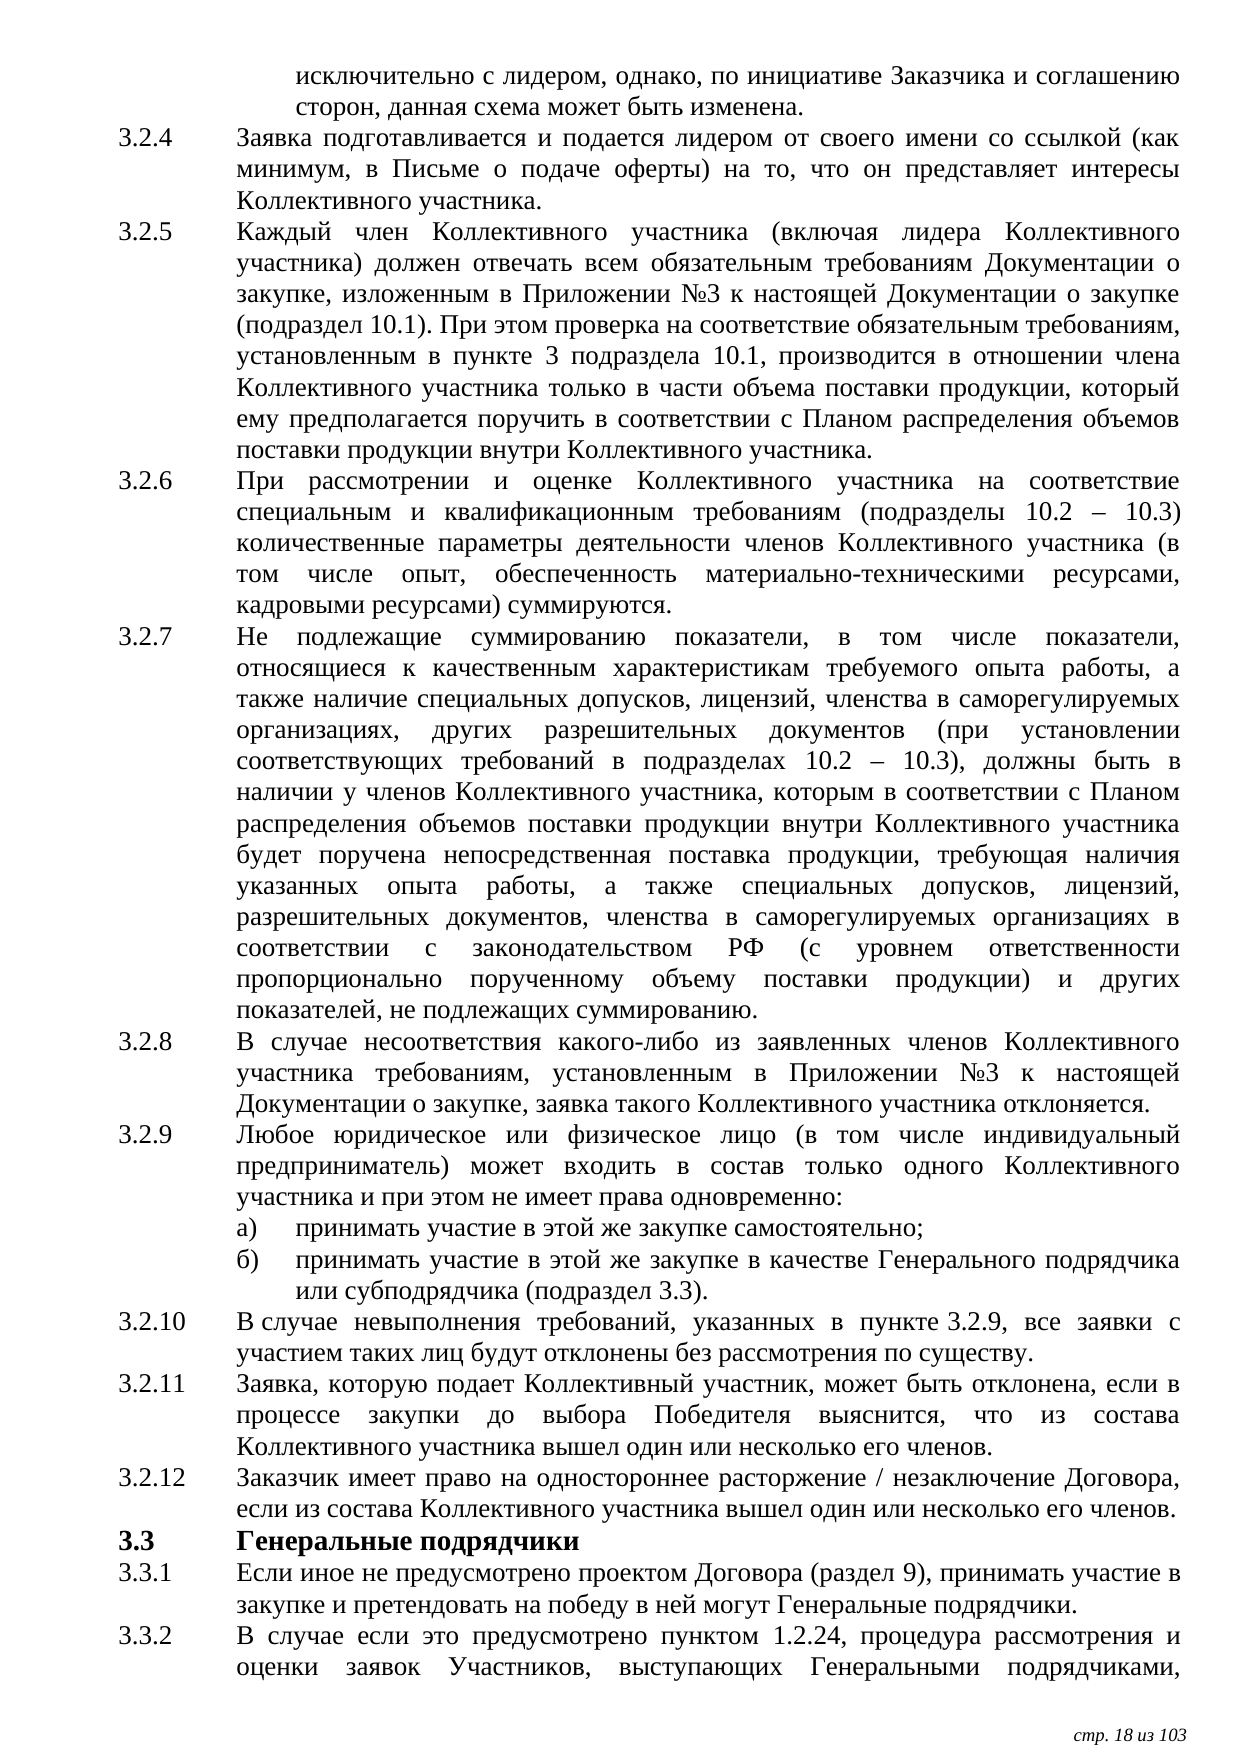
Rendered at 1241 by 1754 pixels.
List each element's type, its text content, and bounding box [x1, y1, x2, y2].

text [236, 59, 1181, 121]
text При рассмотрении и оценке Коллективного участника на соответствие специальным и квалификационным требованиям (подразделы 10.2 – 10.3) количественные параметры деятельности членов Коллективного участника (в том числе опыт, обеспеченность материально-техническими ресурсами, кадровыми ресурсами) суммируются. [118, 464, 1181, 620]
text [118, 1619, 1181, 1681]
text Если иное не предусмотрено проектом Договора (раздел 9), принимать участие в закупке и претендовать на победу в ней могут Генеральные подрядчики. [118, 1557, 1181, 1619]
text Каждый член Коллективного участника (включая лидера Коллективного участника) должен отвечать всем обязательным требованиям Документации о закупке, изложенным в Приложении №3 к настоящей Документации о закупке (подраздел 10.1). При этом проверка на соответствие обязательным требованиям, установленным в пункте 3 подраздела 10.1, производится в отношении члена Коллективного участника только в части объема поставки продукции, который ему предполагается поручить в соответствии с Планом распределения объемов поставки продукции внутри Коллективного участника. [118, 215, 1181, 464]
text принимать участие в этой же закупке в качестве Генерального подрядчика или субподрядчика (подраздел 3.3). [236, 1243, 1181, 1305]
text принимать участие в этой же закупке самостоятельно; [236, 1212, 1181, 1243]
text Заказчик имеет право на одностороннее расторжение / незаключение Договора, если из состава Коллективного участника вышел один или несколько его членов. [118, 1461, 1181, 1523]
text Не подлежащие суммированию показатели, в том числе показатели, относящиеся к качественным характеристикам требуемого опыта работы, а также наличие специальных допусков, лицензий, членства в саморегулируемых организациях, других разрешительных документов (при установлении соответствующих требований в подразделах 10.2 – 10.3), должны быть в наличии у членов Коллективного участника, которым в соответствии с Планом распределения объемов поставки продукции внутри Коллективного участника будет поручена непосредственная поставка продукции, требующая наличия указанных опыта работы, а также специальных допусков, лицензий, разрешительных документов, членства в саморегулируемых организациях в соответствии с законодательством РФ (с уровнем ответственности пропорционально порученному объему поставки продукции) и других показателей, не подлежащих суммированию. [118, 620, 1181, 1025]
subtitle Генеральные подрядчики [118, 1523, 1181, 1557]
text Заявка, которую подает Коллективный участник, может быть отклонена, если в процессе закупки до выбора Победителя выяснится, что из состава Коллективного участника вышел один или несколько его членов. [118, 1367, 1181, 1461]
text В случае невыполнения требований, указанных в пункте 3.2.9, все заявки с участием таких лиц будут отклонены без рассмотрения по существу. [118, 1305, 1181, 1367]
text Заявка подготавливается и подается лидером от своего имени со ссылкой (как минимум, в Письме о подаче оферты) на то, что он представляет интересы Коллективного участника. [118, 121, 1181, 215]
text Любое юридическое или физическое лицо (в том числе индивидуальный предприниматель) может входить в состав только одного Коллективного участника и при этом не имеет права одновременно: [118, 1118, 1181, 1212]
text В случае несоответствия какого-либо из заявленных членов Коллективного участника требованиям, установленным в Приложении №3 к настоящей Документации о закупке, заявка такого Коллективного участника отклоняется. [118, 1025, 1181, 1118]
